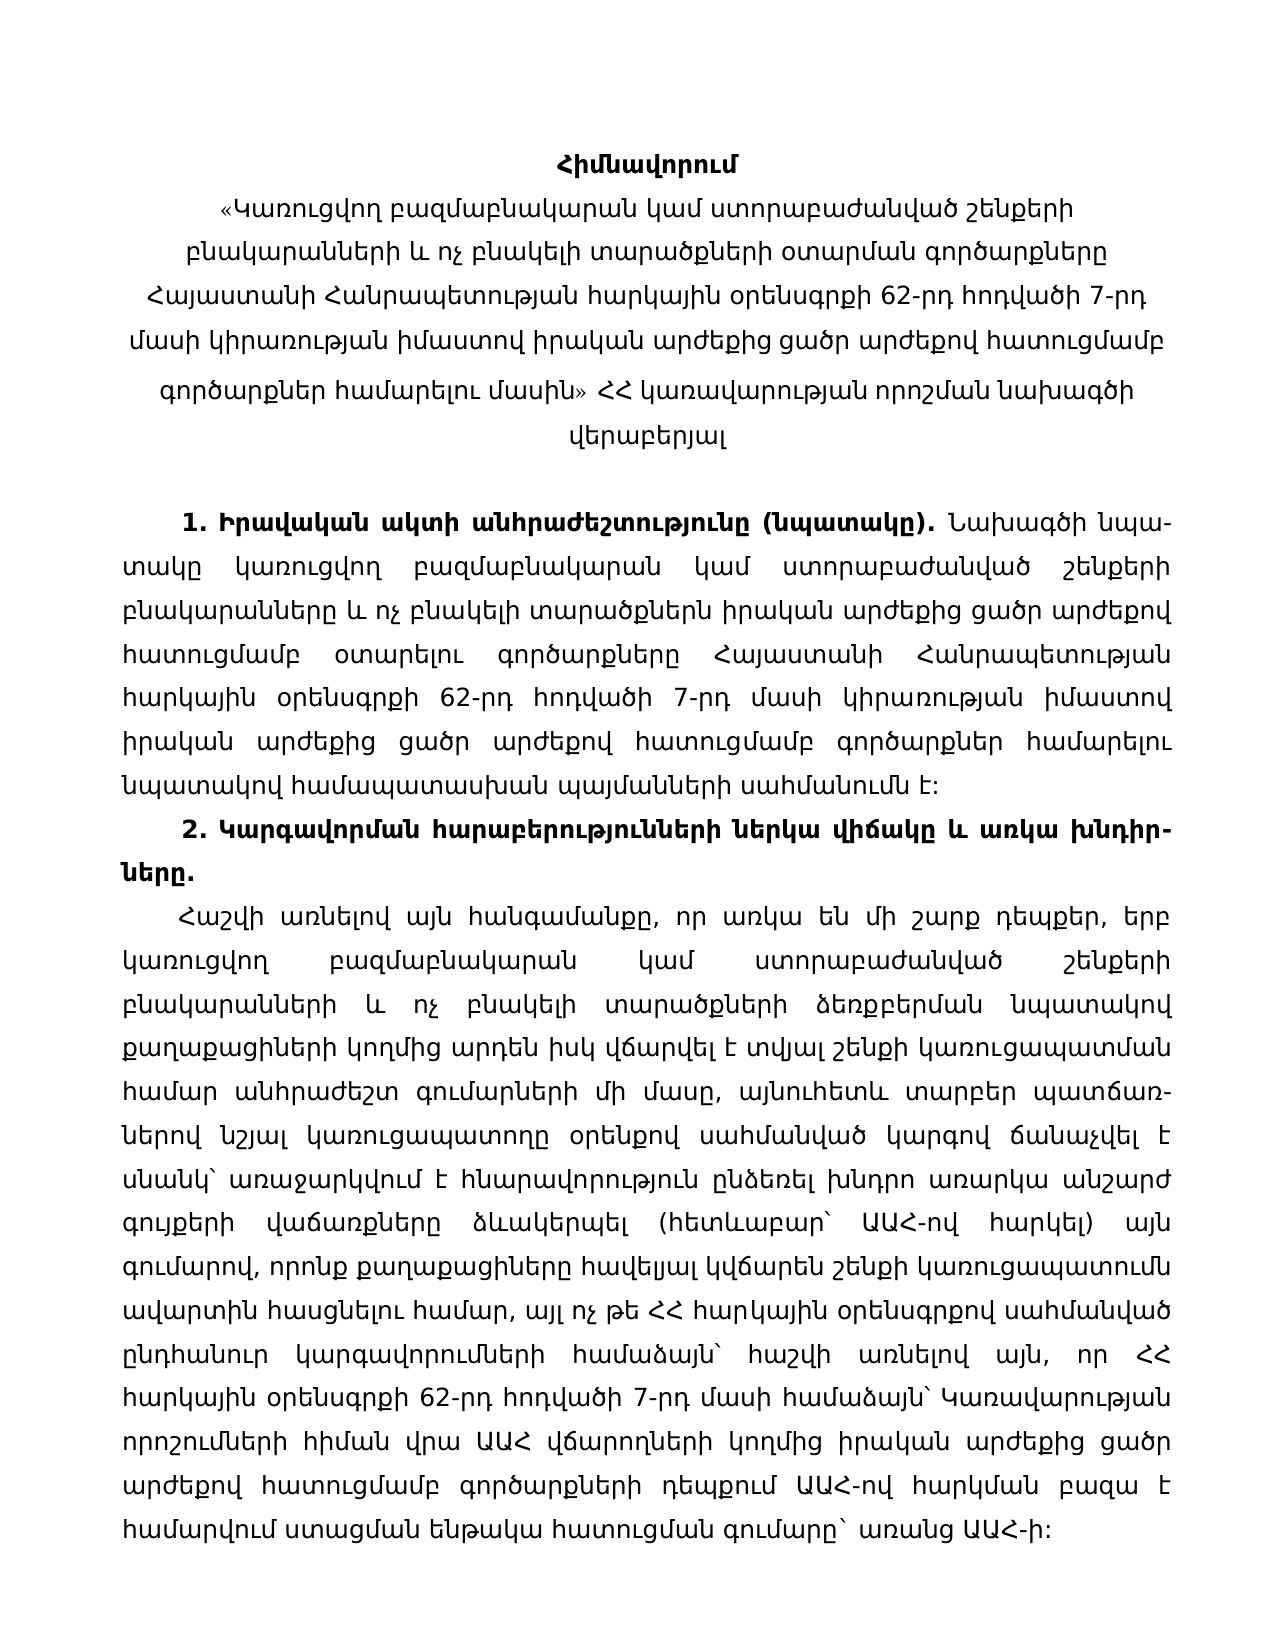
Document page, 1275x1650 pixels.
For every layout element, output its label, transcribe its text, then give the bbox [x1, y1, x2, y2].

text Հաշվի առնելով այն հանգամանքը, որ առկա են մի շարք դեպքեր, երբ կառուցվող բազմաբնակարան կամ ստորաբաժանված շենքերի բնակարանների և ոչ բնակելի տարածքների ձեռքբերման նպատակով քաղաքացիների կողմից արդեն իսկ վճարվել է տվյալ շենքի կառուցապատման համար անհրաժեշտ գումարների մի մասը, այնուհետև տարբեր պատճառներով նշյալ կառուցապատողը օրենքով սահմանված կարգով ճանաչվել է սնանկ՝ առաջարկվում է հնարավորություն ընձեռել խնդրո առարկա անշարժ գույքերի վաճառքները ձևակերպել (հետևաբար՝ ԱԱՀ-ով հարկել) այն գումարով, որոնք քաղաքացիները հավելյալ կվճարեն շենքի կառուցապատումն ավարտին հասցնելու համար, այլ ոչ թե ՀՀ հարկային օրենսգրքով սահմանված ընդհանուր կարգավորումների համաձայն՝ հաշվի առնելով այն, որ ՀՀ հարկային օրենսգրքի 62-րդ հոդվածի 7-րդ մասի համաձայն՝ Կառավարության որոշումների հիման վրա ԱԱՀ վճարողների կողմից իրական արժեքից ցածր արժեքով հատուցմամբ գործարքների դեպքում ԱԱՀ-ով հարկման բազա է համարվում ստացման ենթակա հատուցման գումարը` առանց ԱԱՀ-ի: [122, 902, 1172, 1544]
list Կարգավորման հարաբերությունների ներկա վիճակը և առկա խնդիրները. [122, 815, 1172, 888]
text Հիմնավորում [122, 150, 1172, 179]
text Կառուցվող բազմաբնակարան կամ ստորաբաժանված շենքերի բնակարանների և ոչ բնակելի տարածքների օտարման գործարքները Հայաստանի Հանրապետության հարկային օրենսգրքի 62-րդ հոդվածի 7-րդ մասի կիրառության իմաստով իրական արժեքից ցածր արժեքով հատուցմամբ գործարքներ համարելու մասին ՀՀ կառավարության որոշման նախագծի վերաբերյալ [122, 194, 1172, 450]
list Իրավական ակտի անհրաժեշտությունը (նպատակը). Նախագծի նպատակը կառուցվող բազմաբնակարան կամ ստորաբաժանված շենքերի բնակարանները և ոչ բնակելի տարածքներն իրական արժեքից ցածր արժեքով հատուցմամբ օտարելու գործարքները Հայաստանի Հանրապետության հարկային օրենսգրքի 62-րդ հոդվածի 7-րդ մասի կիրառության իմաստով իրական արժեքից ցածր արժեքով հատուցմամբ գործարքներ համարելու նպատակով համապատասխան պայմանների սահմանումն է: [122, 509, 1172, 800]
